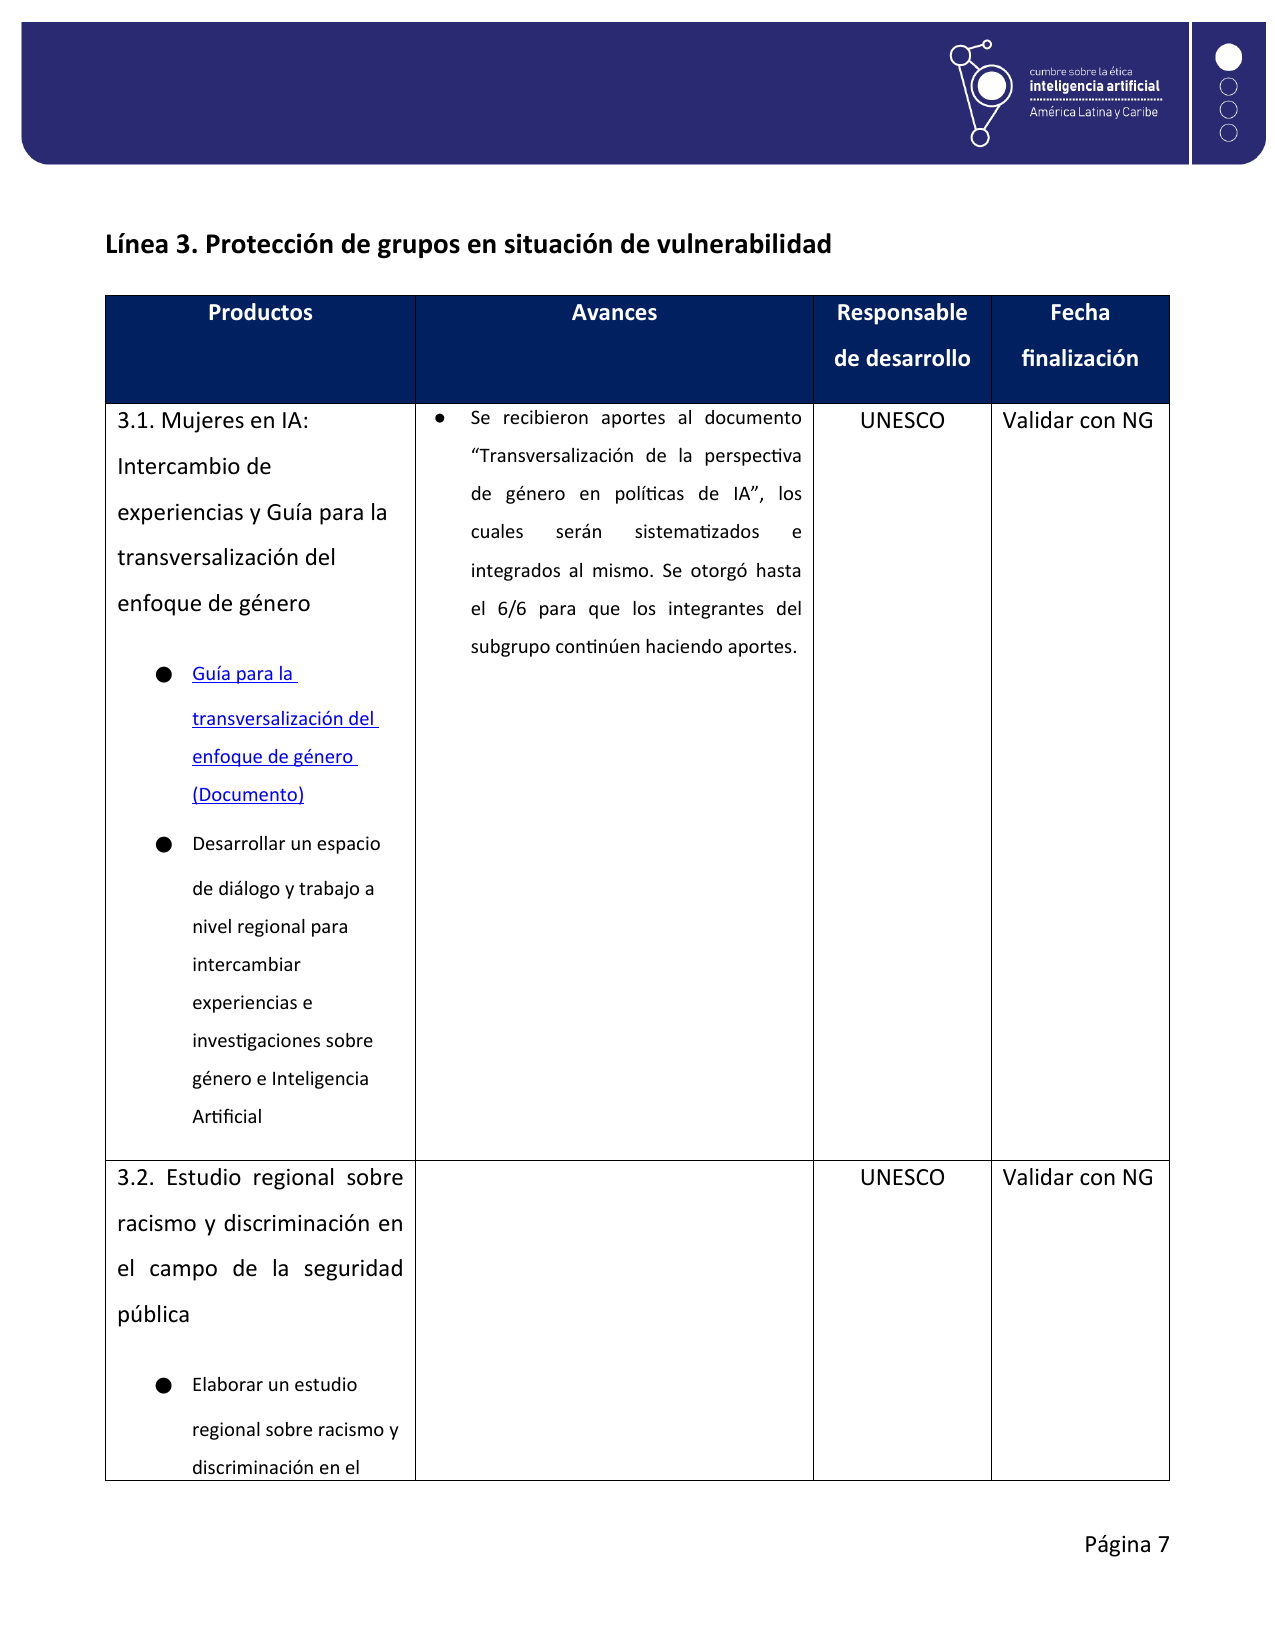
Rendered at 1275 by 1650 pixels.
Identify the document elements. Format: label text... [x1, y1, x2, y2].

table_header Fecha finalización [992, 296, 1169, 403]
picture [5, 22, 1275, 179]
table_cell [992, 1161, 1169, 1479]
table_header Productos [106, 296, 415, 403]
table_cell UNESCO [814, 404, 991, 1160]
table_cell 3.1. Mujeres en IA: Intercambio de experiencias y Guía para la transversalización del enfoque de género Guía para la transversalización del enfoque de género (Documento) Desarrollar un espacio de diálogo y trabajo a nivel regional para intercambiar experiencias e investigaciones sobre género e Inteligencia Artificial [106, 404, 415, 1160]
text Línea 3. Protección de grupos en situación de vulnerabilidad [105, 225, 1170, 261]
table_cell [416, 1161, 813, 1479]
table_cell UNESCO [814, 1161, 991, 1479]
table_header Avances [416, 296, 813, 403]
table_cell Se recibieron aportes al documento “Transversalización de la perspectiva de género en políticas de IA”, los cuales serán sistematizados e integrados al mismo. Se otorgó hasta el 6/6 para que los integrantes del subgrupo continúen haciendo aportes. [416, 404, 813, 1160]
table_cell [992, 404, 1169, 1160]
table_header Responsable de desarrollo [814, 296, 991, 403]
